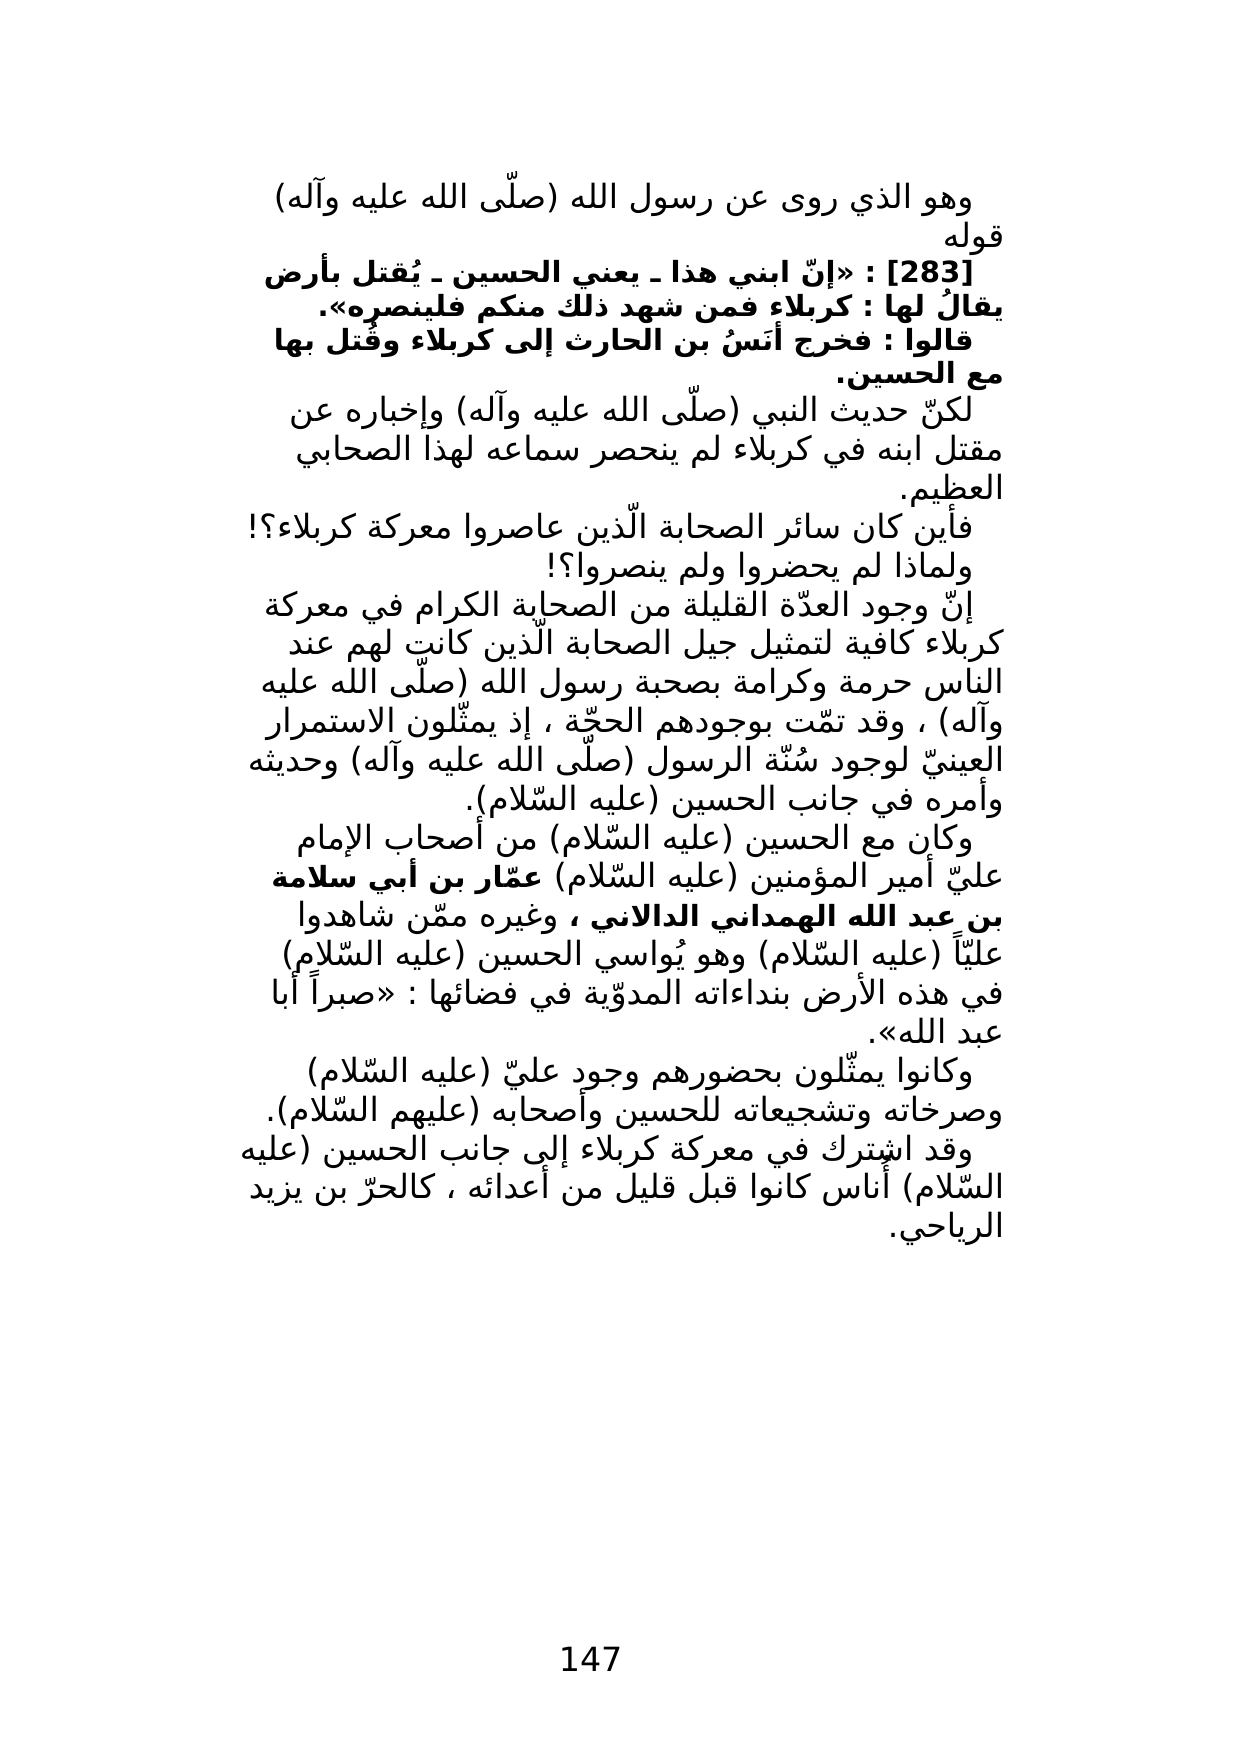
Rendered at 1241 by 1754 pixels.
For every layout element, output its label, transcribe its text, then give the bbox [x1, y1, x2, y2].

text [283] : «إنّ ابني هذا ـ يعني الحسين ـ يُقتل بأرض يقالُ لها : كربلاء فمن شهد ذلك منكم فلينصره». [236, 255, 1004, 323]
text لكنّ حديث النبي (صلّى الله عليه وآله) وإخباره عن مقتل ابنه في كربلاء لم ينحصر سماعه لهذا الصحابي العظيم. [236, 391, 1004, 507]
text وكان مع الحسين (عليه السّلام) من أصحاب الإمام عليّ أمير المؤمنين (عليه السّلام) عمّار بن أبي سلامة بن عبد الله الهمداني الدالاني ، وغيره ممّن شاهدوا عليّاً (عليه السّلام) وهو يُواسي الحسين (عليه السّلام) في هذه الأرض بنداءاته المدوّية في فضائها : «صبراً أبا عبد الله». [236, 818, 1004, 1051]
text قالوا : فخرج أنَسُ بن الحارث إلى كربلاء وقُتل بها مع الحسين. [236, 323, 1004, 391]
text إنّ وجود العدّة القليلة من الصحابة الكرام في معركة كربلاء كافية لتمثيل جيل الصحابة الّذين كانت لهم عند الناس حرمة وكرامة بصحبة رسول الله (صلّى الله عليه وآله) ، وقد تمّت بوجودهم الحجّة ، إذ يمثّلون الاستمرار العينيّ لوجود سُنّة الرسول (صلّى الله عليه وآله) وحديثه وأمره في جانب الحسين (عليه السّلام). [236, 585, 1004, 818]
text وقد اشترك في معركة كربلاء إلى جانب الحسين (عليه السّلام) أُناس كانوا قبل قليل من أعدائه ، كالحرّ بن يزيد الرياحي. [236, 1129, 1004, 1246]
text وهو الذي روى عن رسول الله (صلّى الله عليه وآله) قوله [236, 177, 1004, 255]
text ولماذا لم يحضروا ولم ينصروا؟! [236, 546, 1004, 585]
text وكانوا يمثّلون بحضورهم وجود عليّ (عليه السّلام) وصرخاته وتشجيعاته للحسين وأصحابه (عليهم السّلام). [236, 1051, 1004, 1129]
text فأين كان سائر الصحابة الّذين عاصروا معركة كربلاء؟! [236, 507, 1004, 546]
